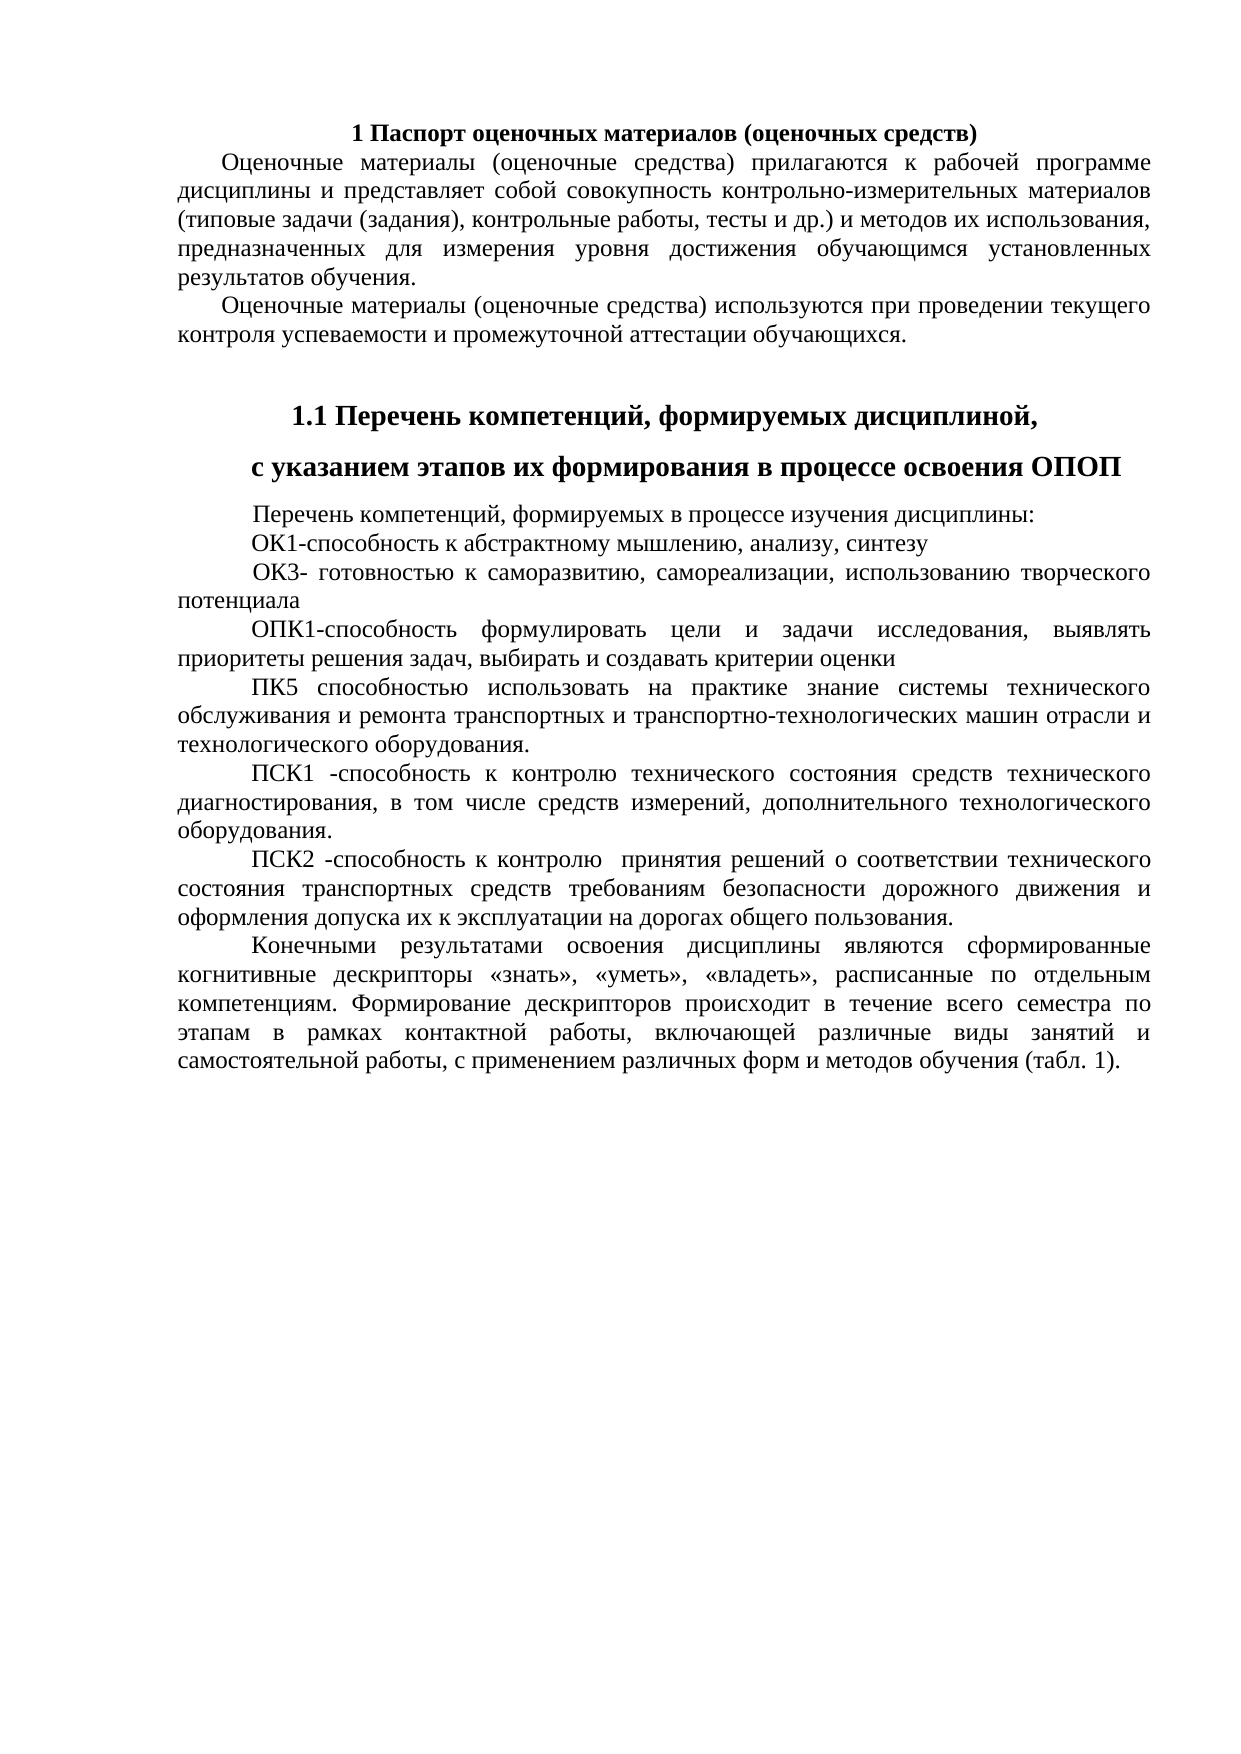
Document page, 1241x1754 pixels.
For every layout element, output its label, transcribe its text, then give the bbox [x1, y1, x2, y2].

text Конечными результатами освоения дисциплины являются сформированные когнитивные дескрипторы «знать», «уметь», «владеть», расписанные по отдельным компетенциям. Формирование дескрипторов происходит в течение всего семестра по этапам в рамках контактной работы, включающей различные виды занятий и самостоятельной работы, с применением различных форм и методов обучения (табл. 1). [177, 930, 1152, 1074]
text ПСК1 -способность к контролю технического состояния средств технического диагностирования, в том числе средств измерений, дополнительного технологического оборудования. [177, 758, 1152, 844]
text Оценочные материалы (оценочные средства) прилагаются к рабочей программе дисциплины и представляет собой совокупность контрольно-измерительных материалов (типовые задачи (задания), контрольные работы, тесты и др.) и методов их использования, предназначенных для измерения уровня достижения обучающимся установленных результатов обучения. [177, 147, 1152, 291]
text ПК5 способностью использовать на практике знание системы технического обслуживания и ремонта транспортных и транспортно-технологических машин отрасли и технологического оборудования. [177, 672, 1152, 758]
text ОК1-способность к абстрактному мышлению, анализу, синтезу [177, 528, 1152, 557]
text ПСК2 -способность к контролю принятия решений о соответствии технического состояния транспортных средств требованиям безопасности дорожного движения и оформления допуска их к эксплуатации на дорогах общего пользования. [177, 844, 1152, 930]
text ОПК1-способность формулировать цели и задачи исследования, выявлять приоритеты решения задач, выбирать и создавать критерии оценки [177, 614, 1152, 672]
text ОК3- готовностью к саморазвитию, самореализации, использованию творческого потенциала [177, 557, 1152, 614]
text Перечень компетенций, формируемых в процессе изучения дисциплины: [177, 499, 1152, 528]
list с указанием этапов их формирования в процессе освоения ОПОП [221, 449, 1152, 482]
list Перечень компетенций, формируемых дисциплиной, [177, 398, 1152, 432]
text Оценочные материалы (оценочные средства) используются при проведении текущего контроля успеваемости и промежуточной аттестации обучающихся. [177, 291, 1152, 348]
text 1 Паспорт оценочных материалов (оценочных средств) [177, 118, 1152, 147]
